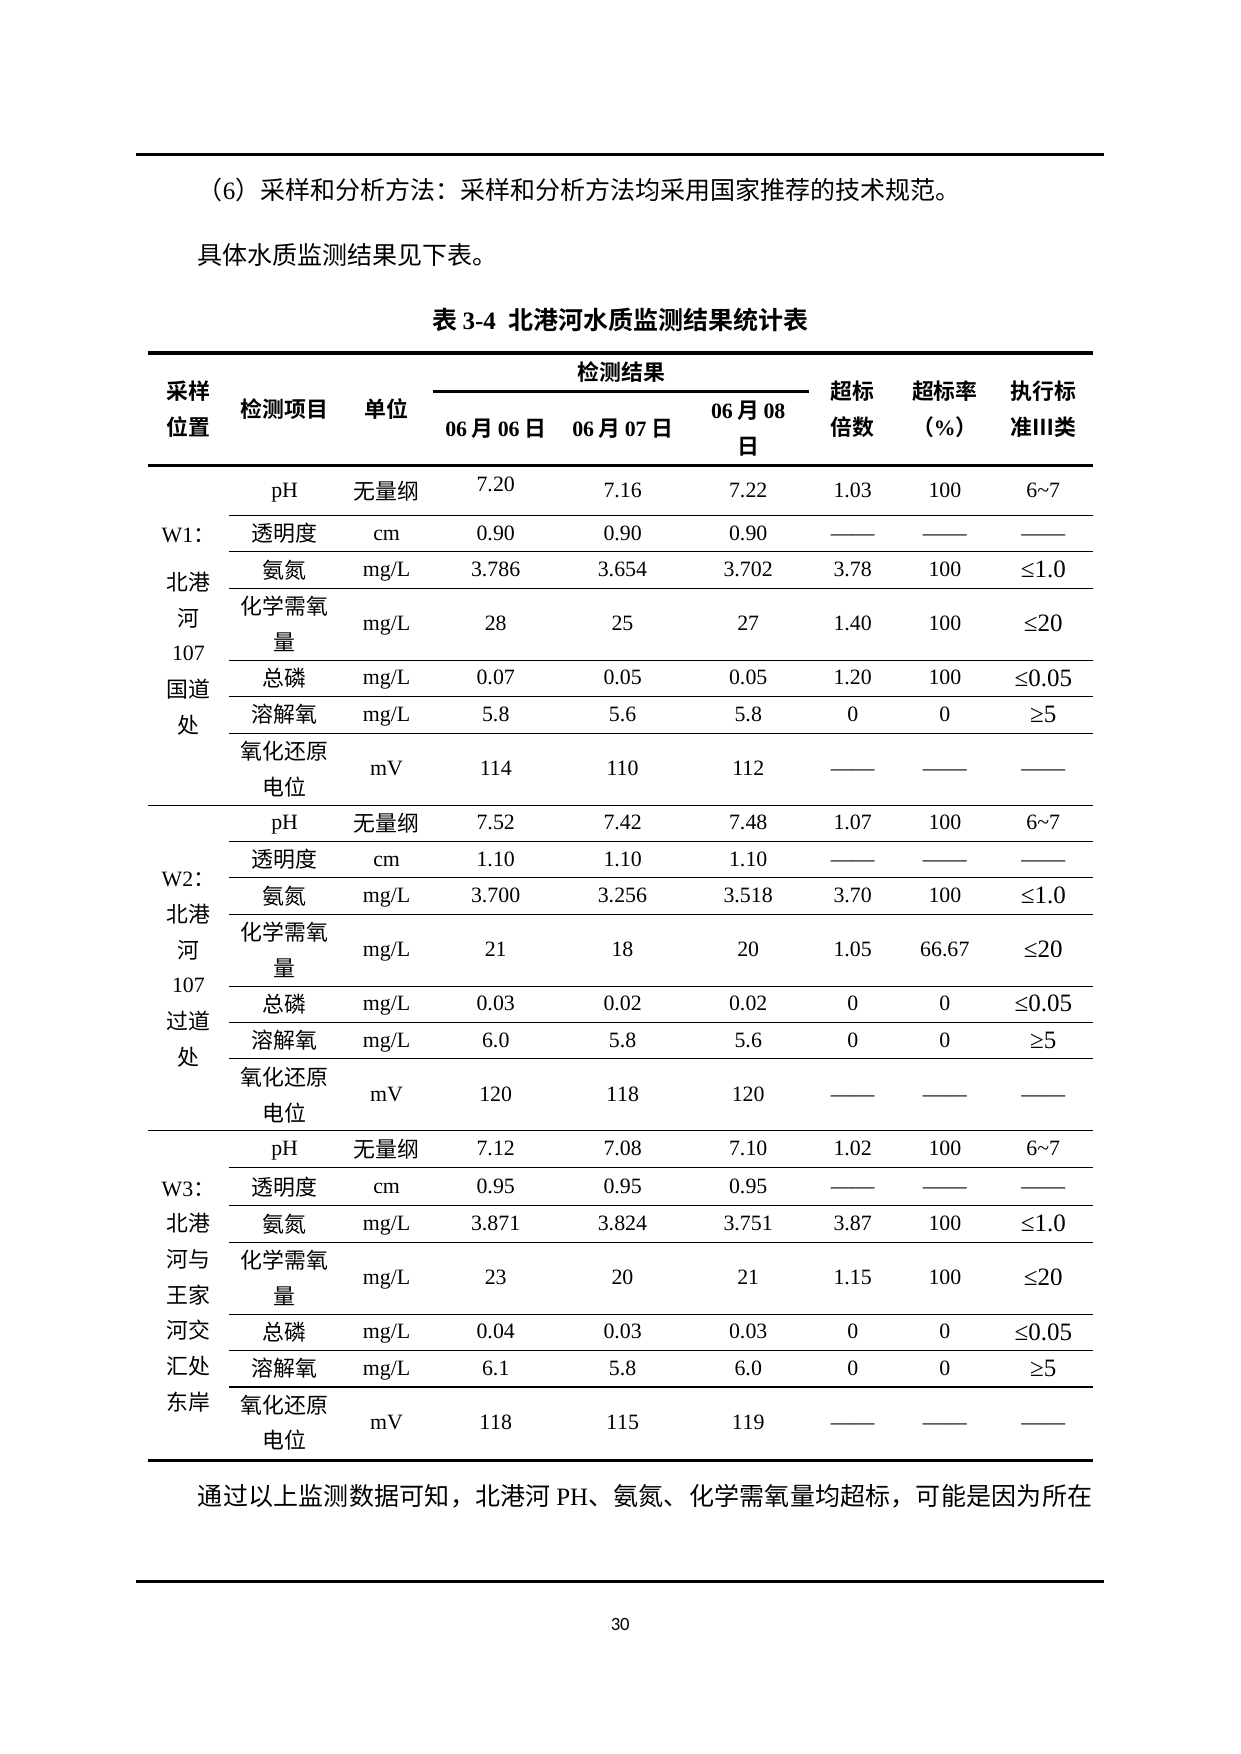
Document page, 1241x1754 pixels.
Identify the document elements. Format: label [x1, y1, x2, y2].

table_header [136, 156, 1104, 1580]
